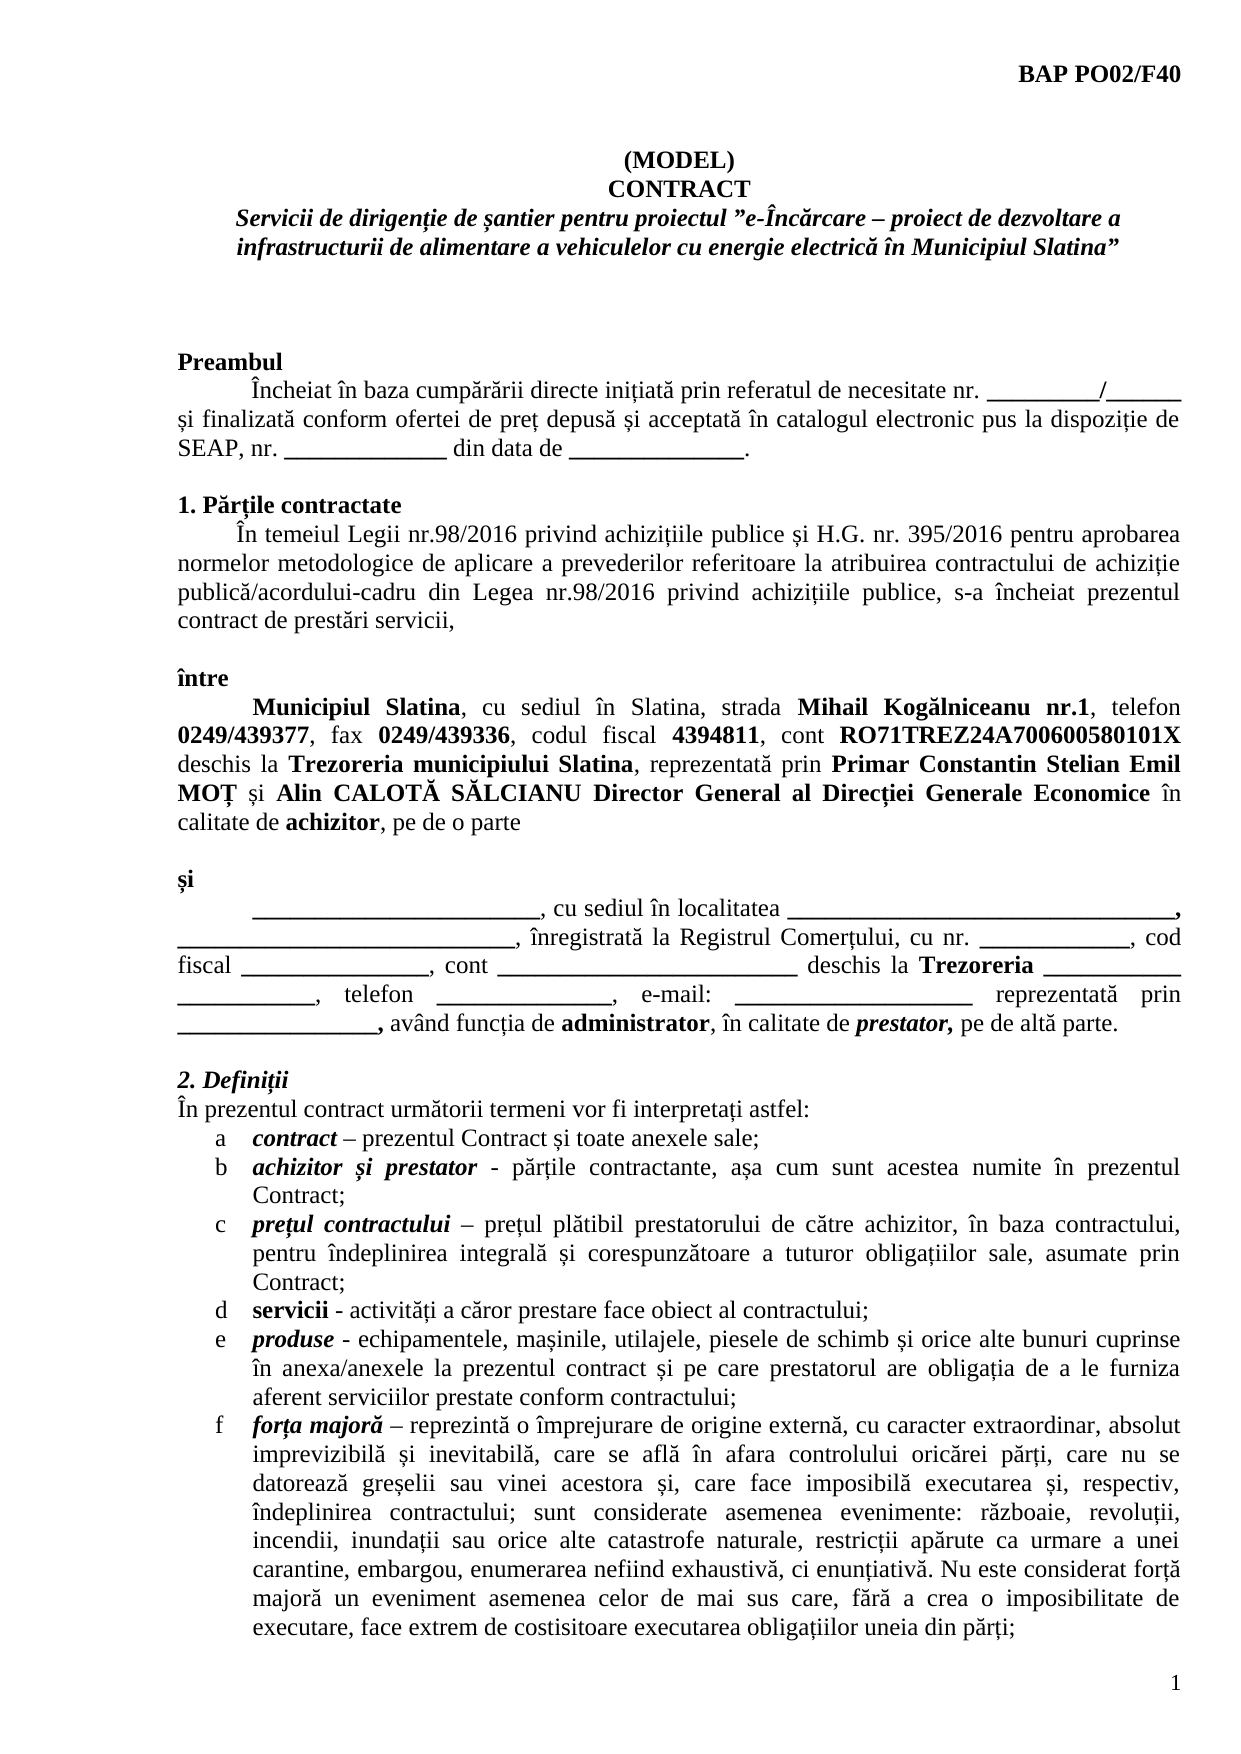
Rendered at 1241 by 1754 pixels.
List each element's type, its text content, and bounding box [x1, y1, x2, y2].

text BAP PO02/F40 [177, 59, 1181, 88]
text Preambul [177, 347, 1181, 375]
list prețul contractului – prețul plătibil prestatorului de către achizitor, în baza contractului, pentru îndeplinirea integrală și corespunzătoare a tuturor obligațiilor sale, asumate prin Contract; [215, 1209, 1181, 1295]
text Încheiat în baza cumpărării directe inițiată prin referatul de necesitate nr. _________/______ și finalizată conform ofertei de preț depusă și acceptată în catalogul electronic pus la dispoziție de SEAP, nr. _____________ din data de ______________. [177, 375, 1181, 462]
list forța majoră – reprezintă o împrejurare de origine externă, cu caracter extraordinar, absolut imprevizibilă și inevitabilă, care se află în afara controlului oricărei părți, care nu se datorează greșelii sau vinei acestora și, care face imposibilă executarea și, respectiv, îndeplinirea contractului; sunt considerate asemenea evenimente: războaie, revoluții, incendii, inundații sau orice alte catastrofe naturale, restricții apărute ca urmare a unei carantine, embargou, enumerarea nefiind exhaustivă, ci enunțiativă. Nu este considerat forță majoră un eveniment asemenea celor de mai sus care, fără a crea o imposibilitate de executare, face extrem de costisitoare executarea obligațiilor uneia din părți; [215, 1410, 1181, 1640]
text _______________________, cu sediul în localitatea _______________________________, ___________________________, înregistrată la Registrul Comerțului, cu nr. ____________, cod fiscal _______________, cont ________________________ deschis la Trezoreria ___________ ___________, telefon ______________, e-mail: ___________________ reprezentată prin ________________, având funcția de administrator, în calitate de prestator, pe de altă parte. [177, 893, 1181, 1037]
text între [177, 663, 1181, 692]
text (MODEL) [177, 145, 1181, 174]
text 2. Definiții [177, 1065, 1181, 1094]
text CONTRACT [177, 174, 1181, 203]
text În temeiul Legii nr.98/2016 privind achizițiile publice și H.G. nr. 395/2016 pentru aprobarea normelor metodologice de aplicare a prevederilor referitoare la atribuirea contractului de achiziție publică/acordului-cadru din Legea nr.98/2016 privind achizițiile publice, s-a încheiat prezentul contract de prestări servicii, [177, 519, 1181, 634]
list contract – prezentul Contract și toate anexele sale; [215, 1123, 1181, 1152]
text 1. Părțile contractate [177, 490, 1181, 519]
text Servicii de dirigenție de șantier pentru proiectul ”e-Încărcare – proiect de dezvoltare a infrastructurii de alimentare a vehiculelor cu energie electrică în Municipiul Slatina” [177, 203, 1181, 260]
list achizitor și prestator - părțile contractante, așa cum sunt acestea numite în prezentul Contract; [215, 1152, 1181, 1209]
text Municipiul Slatina, cu sediul în Slatina, strada Mihail Kogălniceanu nr.1, telefon 0249/439377, fax 0249/439336, codul fiscal 4394811, cont RO71TREZ24A700600580101X deschis la Trezoreria municipiului Slatina, reprezentată prin Primar Constantin Stelian Emil MOȚ și Alin CALOTĂ SĂLCIANU Director General al Direcției Generale Economice în calitate de achizitor, pe de o parte [177, 692, 1181, 835]
list produse - echipamentele, mașinile, utilajele, piesele de schimb și orice alte bunuri cuprinse în anexa/anexele la prezentul contract și pe care prestatorul are obligația de a le furniza aferent serviciilor prestate conform contractului; [215, 1324, 1181, 1410]
list servicii - activități a căror prestare face obiect al contractului; [215, 1295, 1181, 1324]
text și [177, 864, 1181, 893]
text În prezentul contract următorii termeni vor fi interpretați astfel: [177, 1094, 1181, 1123]
